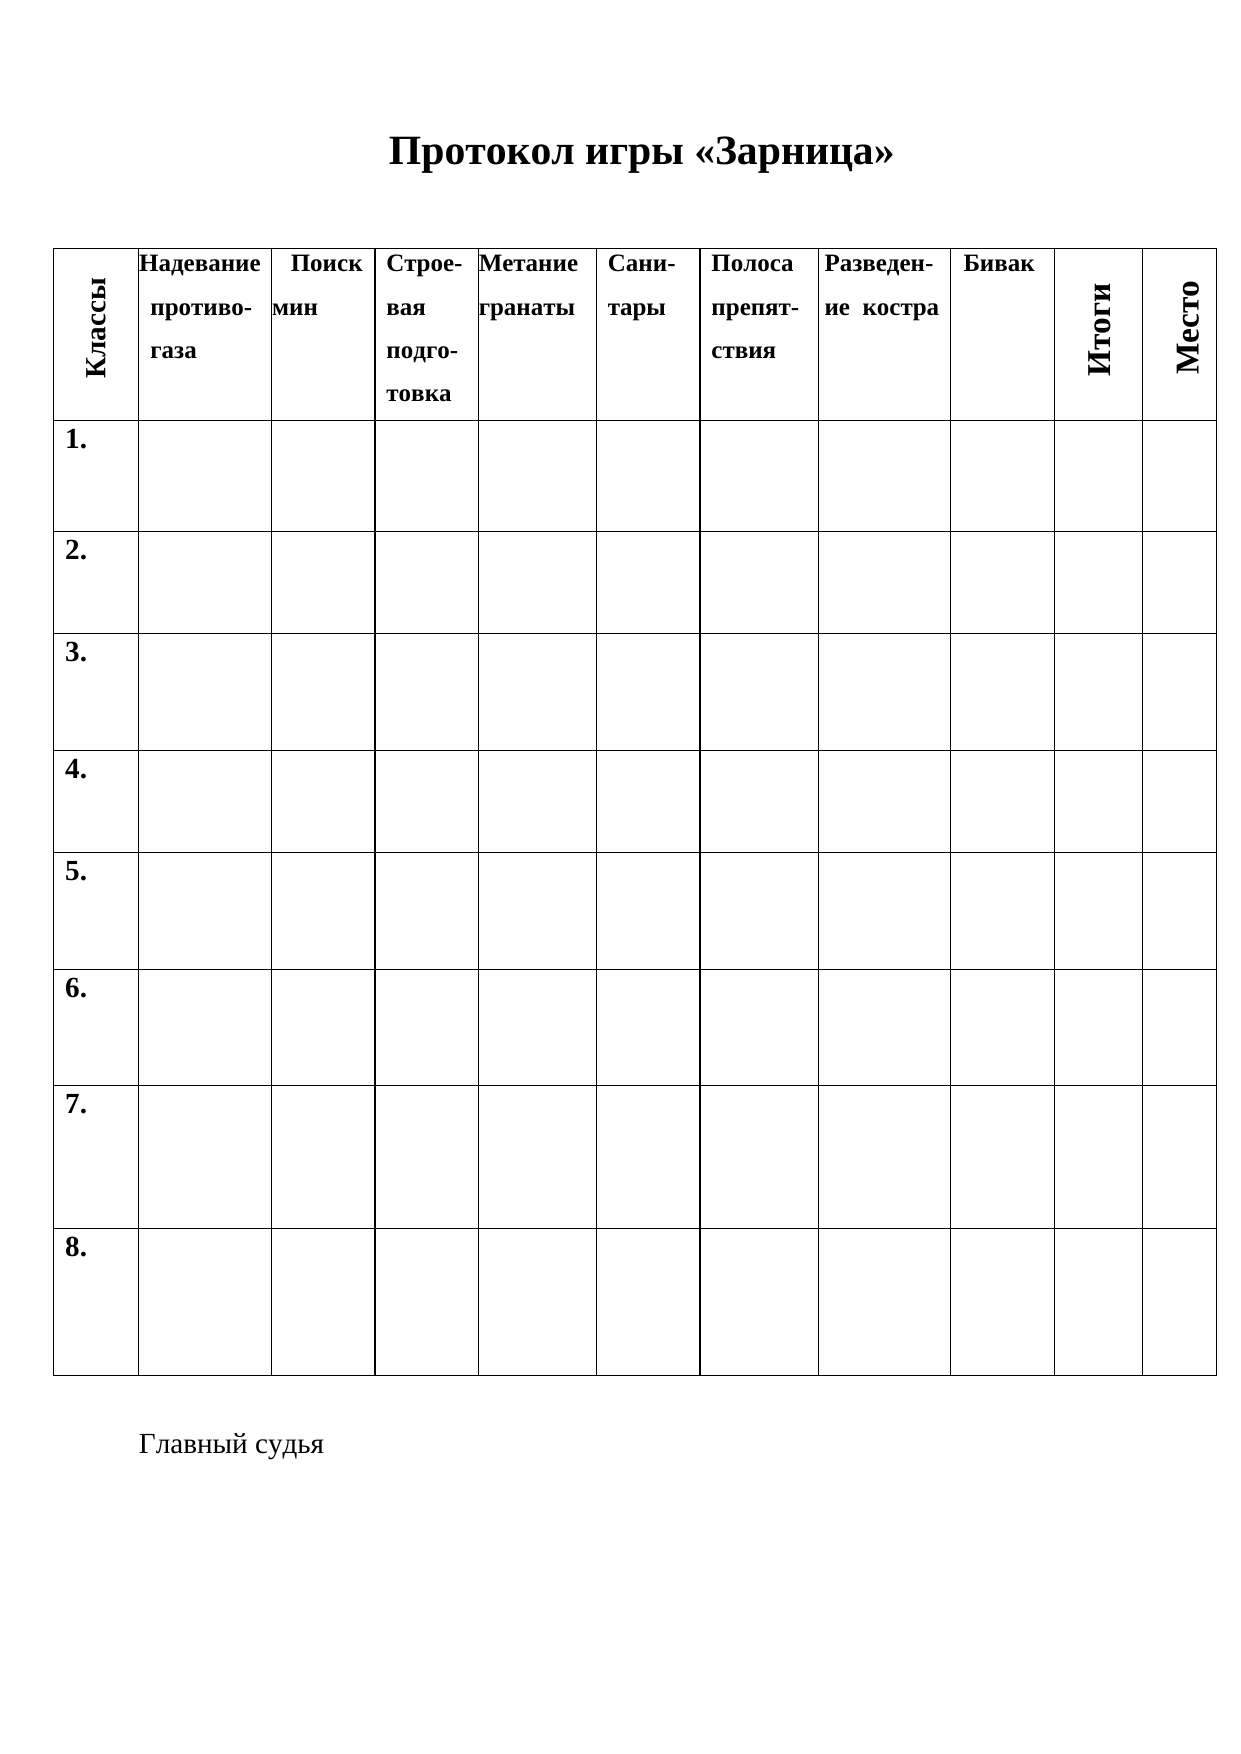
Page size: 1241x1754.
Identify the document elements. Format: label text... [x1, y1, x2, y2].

table_cell [597, 1229, 699, 1375]
table_cell 6. [54, 970, 138, 1085]
table_header Место [1143, 249, 1216, 420]
text Протокол игры «Зарница» [65, 125, 1175, 173]
table_cell [1055, 751, 1142, 852]
table_cell [1055, 634, 1142, 750]
table_header Надевание противо-газа [139, 249, 271, 420]
table_cell [272, 634, 374, 750]
table_cell [597, 532, 699, 633]
table_cell [1055, 970, 1142, 1085]
table_cell [479, 1229, 596, 1375]
table_cell 3. [54, 634, 138, 750]
table_cell [376, 751, 478, 852]
table_cell [701, 970, 818, 1085]
table_cell [376, 970, 478, 1085]
table_header Строе-вая подго-товка [376, 249, 478, 420]
table_cell [951, 853, 1054, 969]
table_cell [701, 532, 818, 633]
table_cell [272, 751, 374, 852]
table_cell [1055, 421, 1142, 531]
table_cell [597, 751, 699, 852]
table_cell [272, 421, 374, 531]
table_cell [597, 421, 699, 531]
table_header Полоса препят-ствия [701, 249, 818, 420]
table_cell [951, 421, 1054, 531]
table_cell [1055, 853, 1142, 969]
table_cell [139, 1086, 271, 1228]
table_cell [376, 853, 478, 969]
table_cell [951, 1229, 1054, 1375]
table_cell [376, 1086, 478, 1228]
table_cell 1. [54, 421, 138, 531]
table_cell [1143, 532, 1216, 633]
table_header Итоги [1055, 249, 1142, 420]
table_cell [819, 421, 950, 531]
table_cell [376, 532, 478, 633]
table_cell [139, 970, 271, 1085]
table_cell [1143, 634, 1216, 750]
table_header Разведен- ие костра [819, 249, 950, 420]
table_cell 8. [54, 1229, 138, 1375]
text Главный судья [65, 1427, 1175, 1460]
table_cell [951, 532, 1054, 633]
table_cell [376, 1229, 478, 1375]
table_cell [479, 1086, 596, 1228]
table_header Классы [54, 249, 138, 420]
table_cell [479, 421, 596, 531]
table_cell [1143, 970, 1216, 1085]
table_cell [701, 853, 818, 969]
table_cell [272, 853, 374, 969]
table_header Метание гранаты [479, 249, 596, 420]
table_cell [479, 751, 596, 852]
table_cell [139, 634, 271, 750]
table_cell [139, 751, 271, 852]
table_cell [139, 532, 271, 633]
table_cell [597, 970, 699, 1085]
table_cell [951, 970, 1054, 1085]
table_cell 5. [54, 853, 138, 969]
table_cell [272, 1229, 374, 1375]
table_cell [819, 1086, 950, 1228]
table_cell [819, 853, 950, 969]
table_cell 4. [54, 751, 138, 852]
table_cell [272, 970, 374, 1085]
table_cell [1055, 1229, 1142, 1375]
table_header Бивак [951, 249, 1054, 420]
table_cell [1143, 853, 1216, 969]
table_cell [1143, 1086, 1216, 1228]
table_cell [139, 853, 271, 969]
table_cell [819, 634, 950, 750]
table_cell [819, 1229, 950, 1375]
table_cell [597, 1086, 699, 1228]
table_cell [951, 751, 1054, 852]
table_cell [376, 634, 478, 750]
table_cell [701, 751, 818, 852]
table_cell [819, 751, 950, 852]
table_cell [1055, 1086, 1142, 1228]
table_header Поиск мин [272, 249, 374, 420]
table_cell [1055, 532, 1142, 633]
table_cell [701, 1229, 818, 1375]
table_cell [479, 532, 596, 633]
table_cell 2. [54, 532, 138, 633]
table_cell 7. [54, 1086, 138, 1228]
table_cell [819, 532, 950, 633]
table_cell [1143, 421, 1216, 531]
table_cell [597, 853, 699, 969]
table_cell [479, 634, 596, 750]
table_cell [819, 970, 950, 1085]
table_cell [1143, 751, 1216, 852]
table_cell [701, 421, 818, 531]
table_cell [951, 1086, 1054, 1228]
table_cell [1143, 1229, 1216, 1375]
table_cell [272, 532, 374, 633]
table_cell [376, 421, 478, 531]
table_cell [951, 634, 1054, 750]
table_cell [597, 634, 699, 750]
table_cell [479, 970, 596, 1085]
table_cell [479, 853, 596, 969]
table_cell [701, 634, 818, 750]
table_cell [139, 421, 271, 531]
table_cell [701, 1086, 818, 1228]
table_header Сани-тары [597, 249, 699, 420]
table_cell [272, 1086, 374, 1228]
table_cell [139, 1229, 271, 1375]
